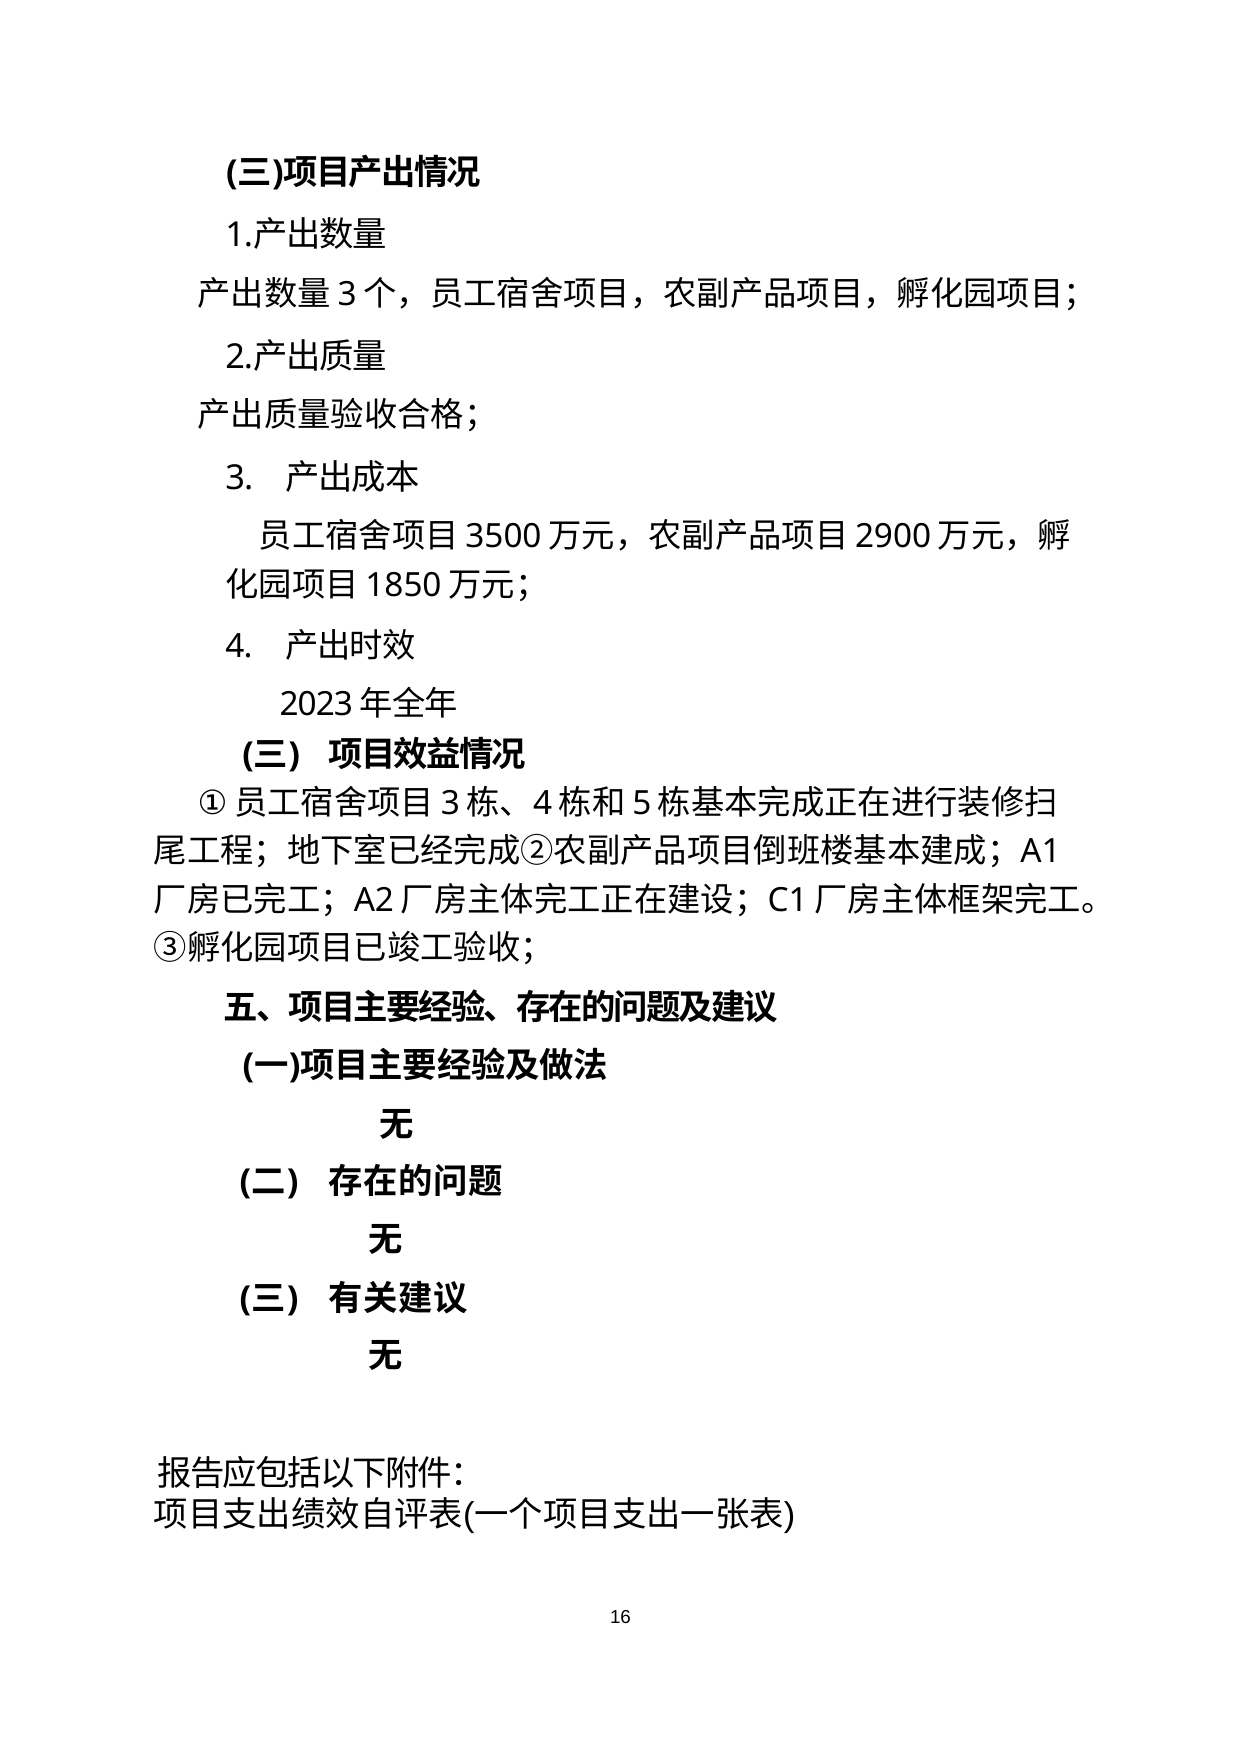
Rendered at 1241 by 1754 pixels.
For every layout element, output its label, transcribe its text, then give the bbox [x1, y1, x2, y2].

list 存在的问题 [239, 1156, 1087, 1203]
text 五、项目主要经验、存在的问题及建议 [224, 983, 1087, 1029]
list 产出时效 [223, 619, 444, 668]
text 产出数量3个，员工宿舍项目，农副产品项目，孵化园项目； [153, 266, 1087, 315]
text ①员工宿舍项目3栋、4栋和5栋基本完成正在进行装修扫尾工程；地下室已经完成②农副产品项目倒班楼基本建成；A1厂房已完工；A2厂房主体完工正在建设；C1厂房主体框架完工。③孵化园项目已竣工验收； [153, 776, 1087, 969]
text 报告应包括以下附件： [158, 1448, 1087, 1494]
list 无 [153, 1214, 1087, 1260]
text 产出质量验收合格； [153, 388, 1087, 436]
text 无 [242, 1098, 1087, 1146]
text 2.产出质量 [223, 328, 444, 378]
text (三)项目产出情况 [226, 148, 1087, 193]
list 项目效益情况 [242, 729, 1087, 776]
text 项目支出绩效自评表(一个项目支出一张表) [153, 1494, 1087, 1534]
text 2023年全年 [153, 677, 1087, 725]
text 1.产出数量 [223, 207, 444, 257]
list 员工宿舍项目3500万元，农副产品项目2900万元，孵化园项目1850万元； [225, 509, 1087, 606]
list 有关建议 [239, 1273, 1087, 1319]
list 无 [153, 1330, 1087, 1377]
text (一)项目主要经验及做法 [242, 1040, 1087, 1087]
list 产出成本 [223, 449, 444, 499]
